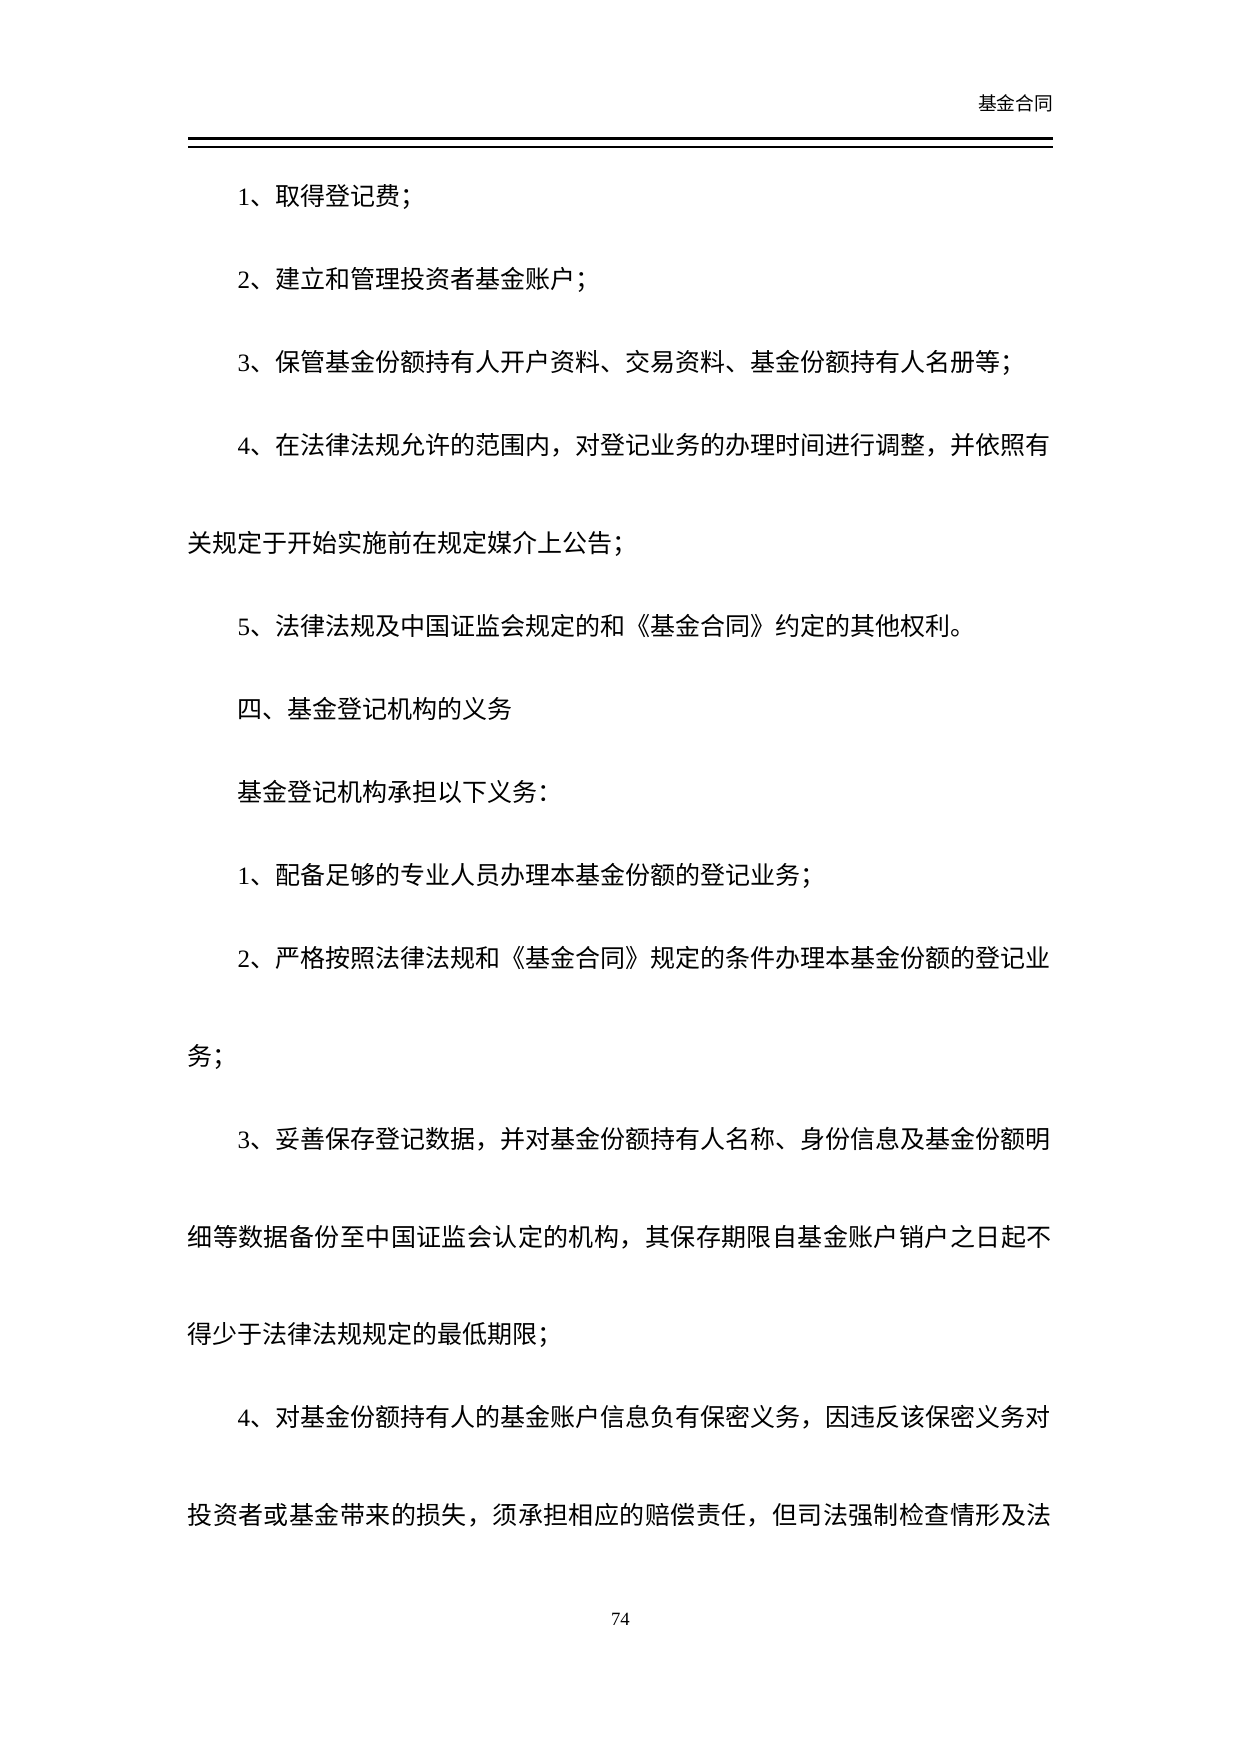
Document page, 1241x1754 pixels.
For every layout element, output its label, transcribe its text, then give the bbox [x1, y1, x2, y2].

text 4、在法律法规允许的范围内，对登记业务的办理时间进行调整，并依照有关规定于开始实施前在规定媒介上公告； [187, 411, 1053, 574]
text 四、基金登记机构的义务 [187, 675, 1053, 740]
text 1、配备足够的专业人员办理本基金份额的登记业务； [187, 841, 1053, 906]
text 2、建立和管理投资者基金账户； [187, 245, 1053, 310]
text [187, 1383, 1053, 1546]
text 基金登记机构承担以下义务： [187, 758, 1053, 823]
text 3、妥善保存登记数据，并对基金份额持有人名称、身份信息及基金份额明细等数据备份至中国证监会认定的机构，其保存期限自基金账户销户之日起不得少于法律法规规定的最低期限； [187, 1105, 1053, 1365]
text 3、保管基金份额持有人开户资料、交易资料、基金份额持有人名册等； [187, 328, 1053, 393]
text 5、法律法规及中国证监会规定的和《基金合同》约定的其他权利。 [187, 592, 1053, 657]
text 2、严格按照法律法规和《基金合同》规定的条件办理本基金份额的登记业务； [187, 924, 1053, 1087]
text 1、取得登记费； [187, 162, 1053, 227]
